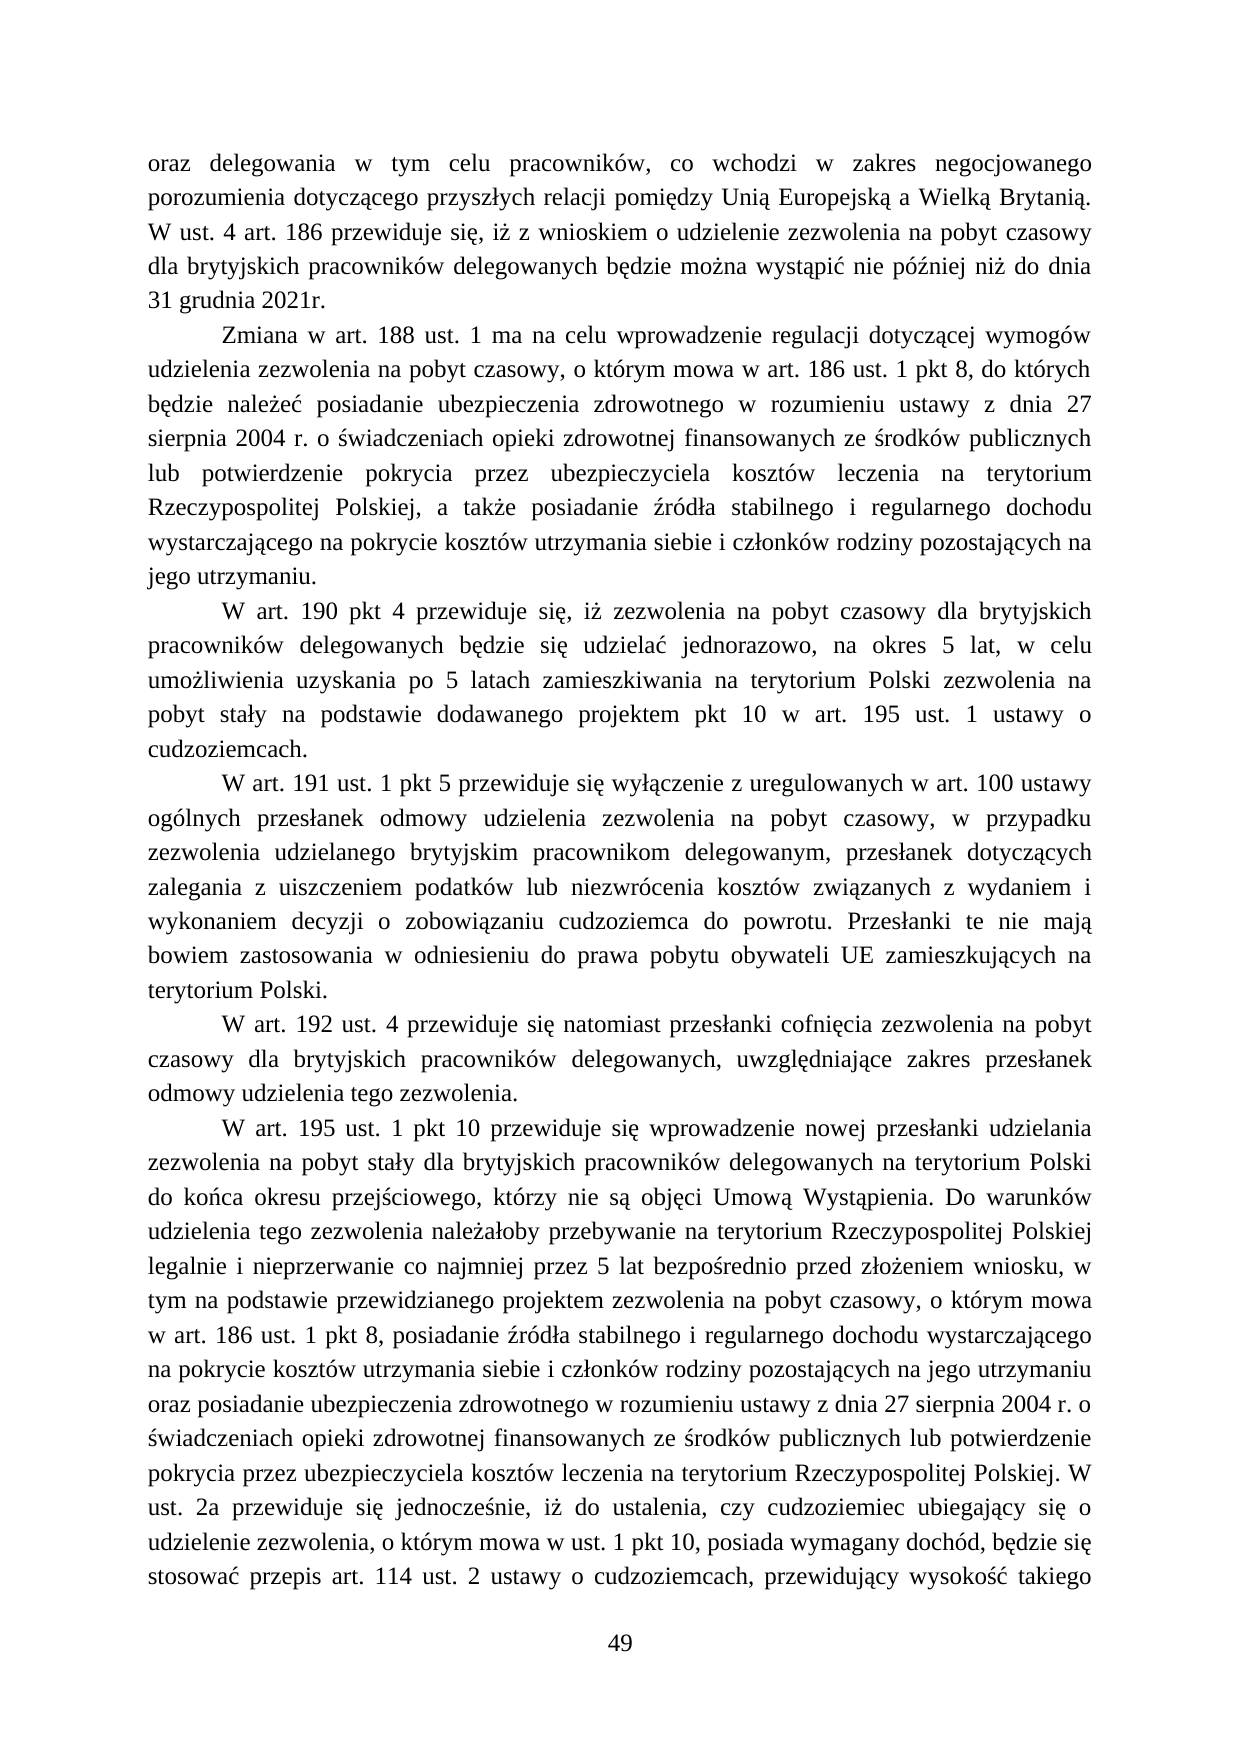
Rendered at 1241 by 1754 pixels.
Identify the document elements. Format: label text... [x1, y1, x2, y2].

text W art. 190 pkt 4 przewiduje się, iż zezwolenia na pobyt czasowy dla brytyjskich pracowników delegowanych będzie się udzielać jednorazowo, na okres 5 lat, w celu umożliwienia uzyskania po 5 latach zamieszkiwania na terytorium Polski zezwolenia na pobyt stały na podstawie dodawanego projektem pkt 10 w art. 195 ust. 1 ustawy o cudzoziemcach. [148, 596, 1093, 762]
text W art. 192 ust. 4 przewiduje się natomiast przesłanki cofnięcia zezwolenia na pobyt czasowy dla brytyjskich pracowników delegowanych, uwzględniające zakres przesłanek odmowy udzielenia tego zezwolenia. [148, 1009, 1093, 1107]
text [148, 1113, 1093, 1590]
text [148, 148, 1093, 314]
text W art. 191 ust. 1 pkt 5 przewiduje się wyłączenie z uregulowanych w art. 100 ustawy ogólnych przesłanek odmowy udzielenia zezwolenia na pobyt czasowy, w przypadku zezwolenia udzielanego brytyjskim pracownikom delegowanym, przesłanek dotyczących zalegania z uiszczeniem podatków lub niezwrócenia kosztów związanych z wydaniem i wykonaniem decyzji o zobowiązaniu cudzoziemca do powrotu. Przesłanki te nie mają bowiem zastosowania w odniesieniu do prawa pobytu obywateli UE zamieszkujących na terytorium Polski. [148, 768, 1093, 1004]
text Zmiana w art. 188 ust. 1 ma na celu wprowadzenie regulacji dotyczącej wymogów udzielenia zezwolenia na pobyt czasowy, o którym mowa w art. 186 ust. 1 pkt 8, do których będzie należeć posiadanie ubezpieczenia zdrowotnego w rozumieniu ustawy z dnia 27 sierpnia 2004 r. o świadczeniach opieki zdrowotnej finansowanych ze środków publicznych lub potwierdzenie pokrycia przez ubezpieczyciela kosztów leczenia na terytorium Rzeczypospolitej Polskiej, a także posiadanie źródła stabilnego i regularnego dochodu wystarczającego na pokrycie kosztów utrzymania siebie i członków rodziny pozostających na jego utrzymaniu. [148, 320, 1093, 590]
